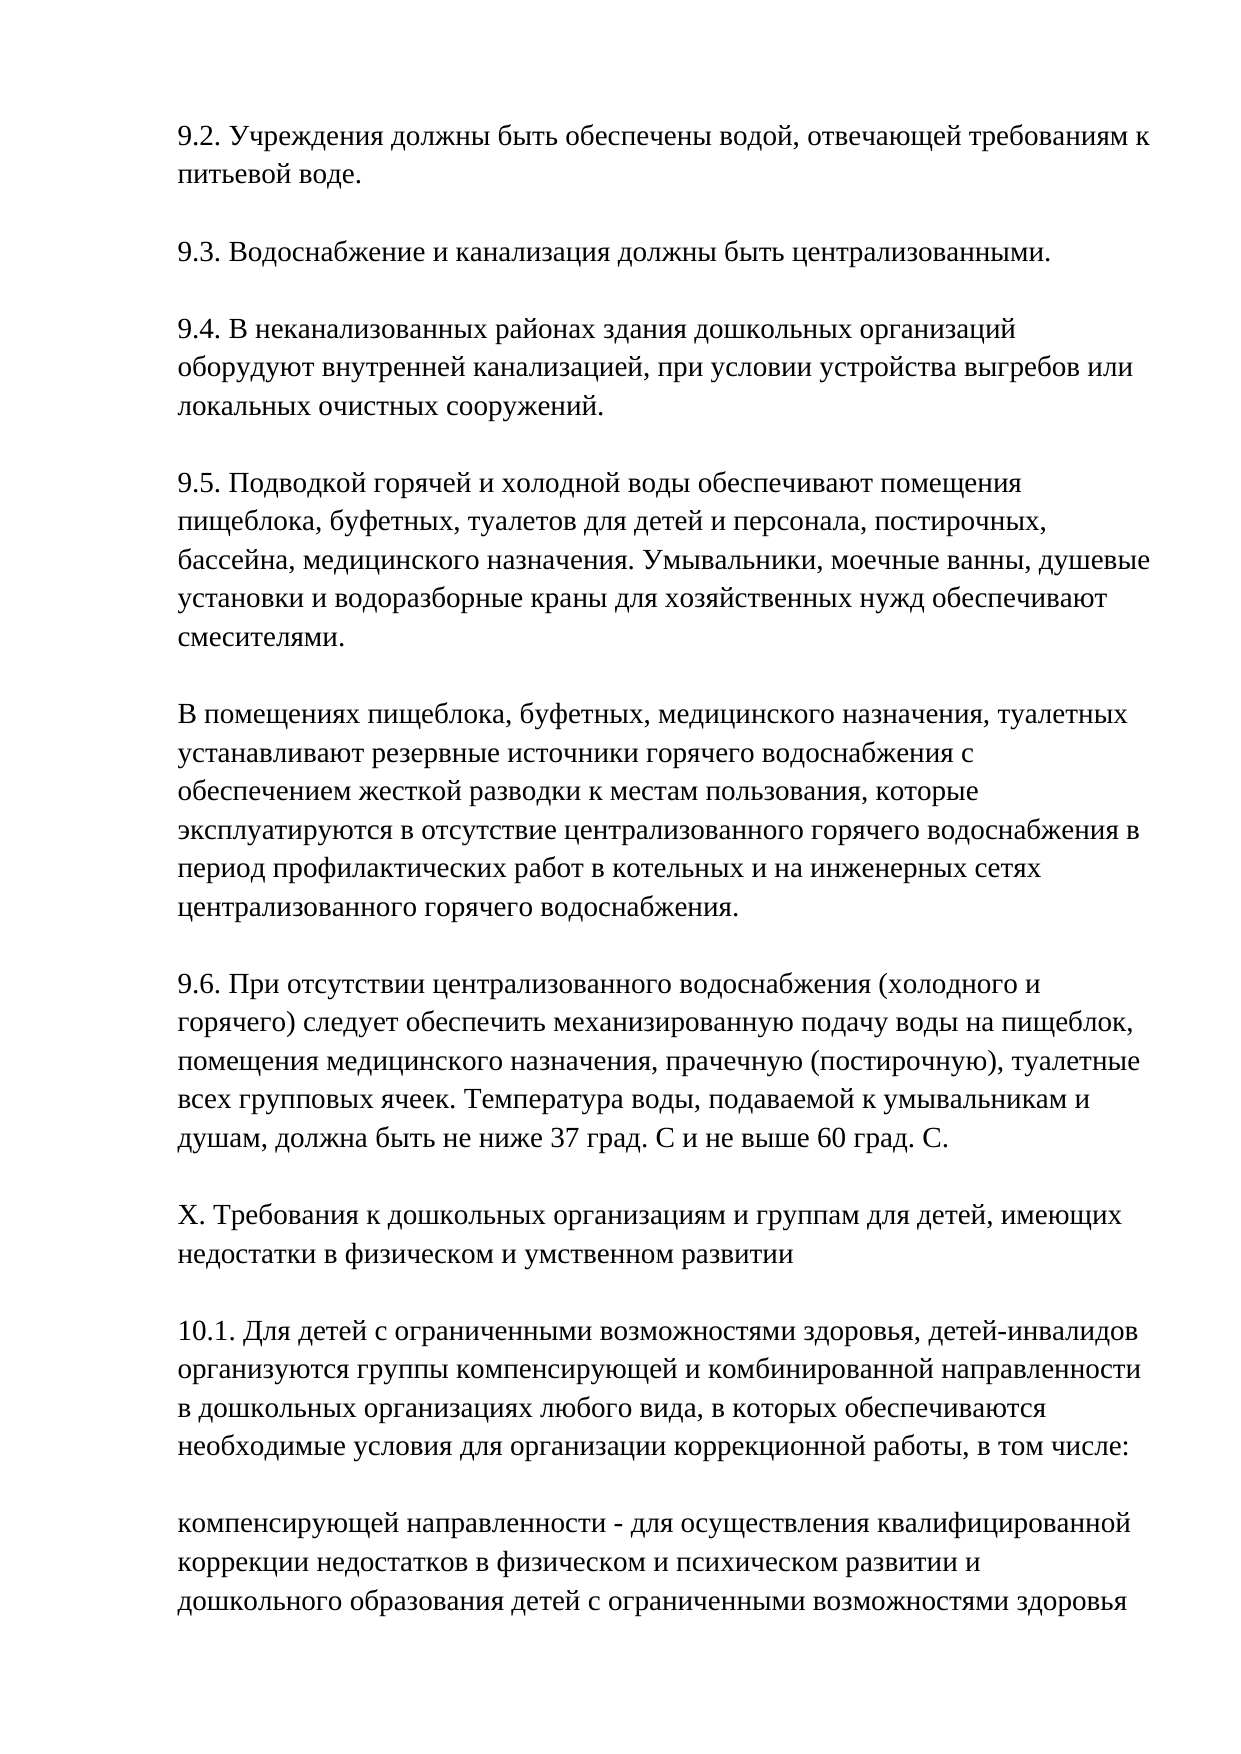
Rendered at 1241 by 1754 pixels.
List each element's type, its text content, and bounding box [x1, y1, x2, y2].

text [177, 1506, 1152, 1616]
text 9.5. Подводкой горячей и холодной воды обеспечивают помещения пищеблока, буфетных, туалетов для детей и персонала, постирочных, бассейна, медицинского назначения. Умывальники, моечные ванны, душевые установки и водоразборные краны для хозяйственных нужд обеспечивают смесителями. [177, 465, 1152, 653]
text 10.1. Для детей с ограниченными возможностями здоровья, детей-инвалидов организуются группы компенсирующей и комбинированной направленности в дошкольных организациях любого вида, в которых обеспечиваются необходимые условия для организации коррекционной работы, в том числе: [177, 1313, 1152, 1462]
text 9.6. При отсутствии централизованного водоснабжения (холодного и горячего) следует обеспечить механизированную подачу воды на пищеблок, помещения медицинского назначения, прачечную (постирочную), туалетные всех групповых ячеек. Температура воды, подаваемой к умывальникам и душам, должна быть не ниже 37 град. С и не выше 60 град. С. [177, 966, 1152, 1154]
text 9.2. Учреждения должны быть обеспечены водой, отвечающей требованиям к питьевой воде. [177, 118, 1152, 190]
text X. Требования к дошкольных организациям и группам для детей, имеющих недостатки в физическом и умственном развитии [177, 1197, 1152, 1269]
text 9.3. Водоснабжение и канализация должны быть централизованными. [177, 234, 1152, 267]
text 9.4. В неканализованных районах здания дошкольных организаций оборудуют внутренней канализацией, при условии устройства выгребов или локальных очистных сооружений. [177, 311, 1152, 421]
text В помещениях пищеблока, буфетных, медицинского назначения, туалетных устанавливают резервные источники горячего водоснабжения с обеспечением жесткой разводки к местам пользования, которые эксплуатируются в отсутствие централизованного горячего водоснабжения в период профилактических работ в котельных и на инженерных сетях централизованного горячего водоснабжения. [177, 696, 1152, 922]
